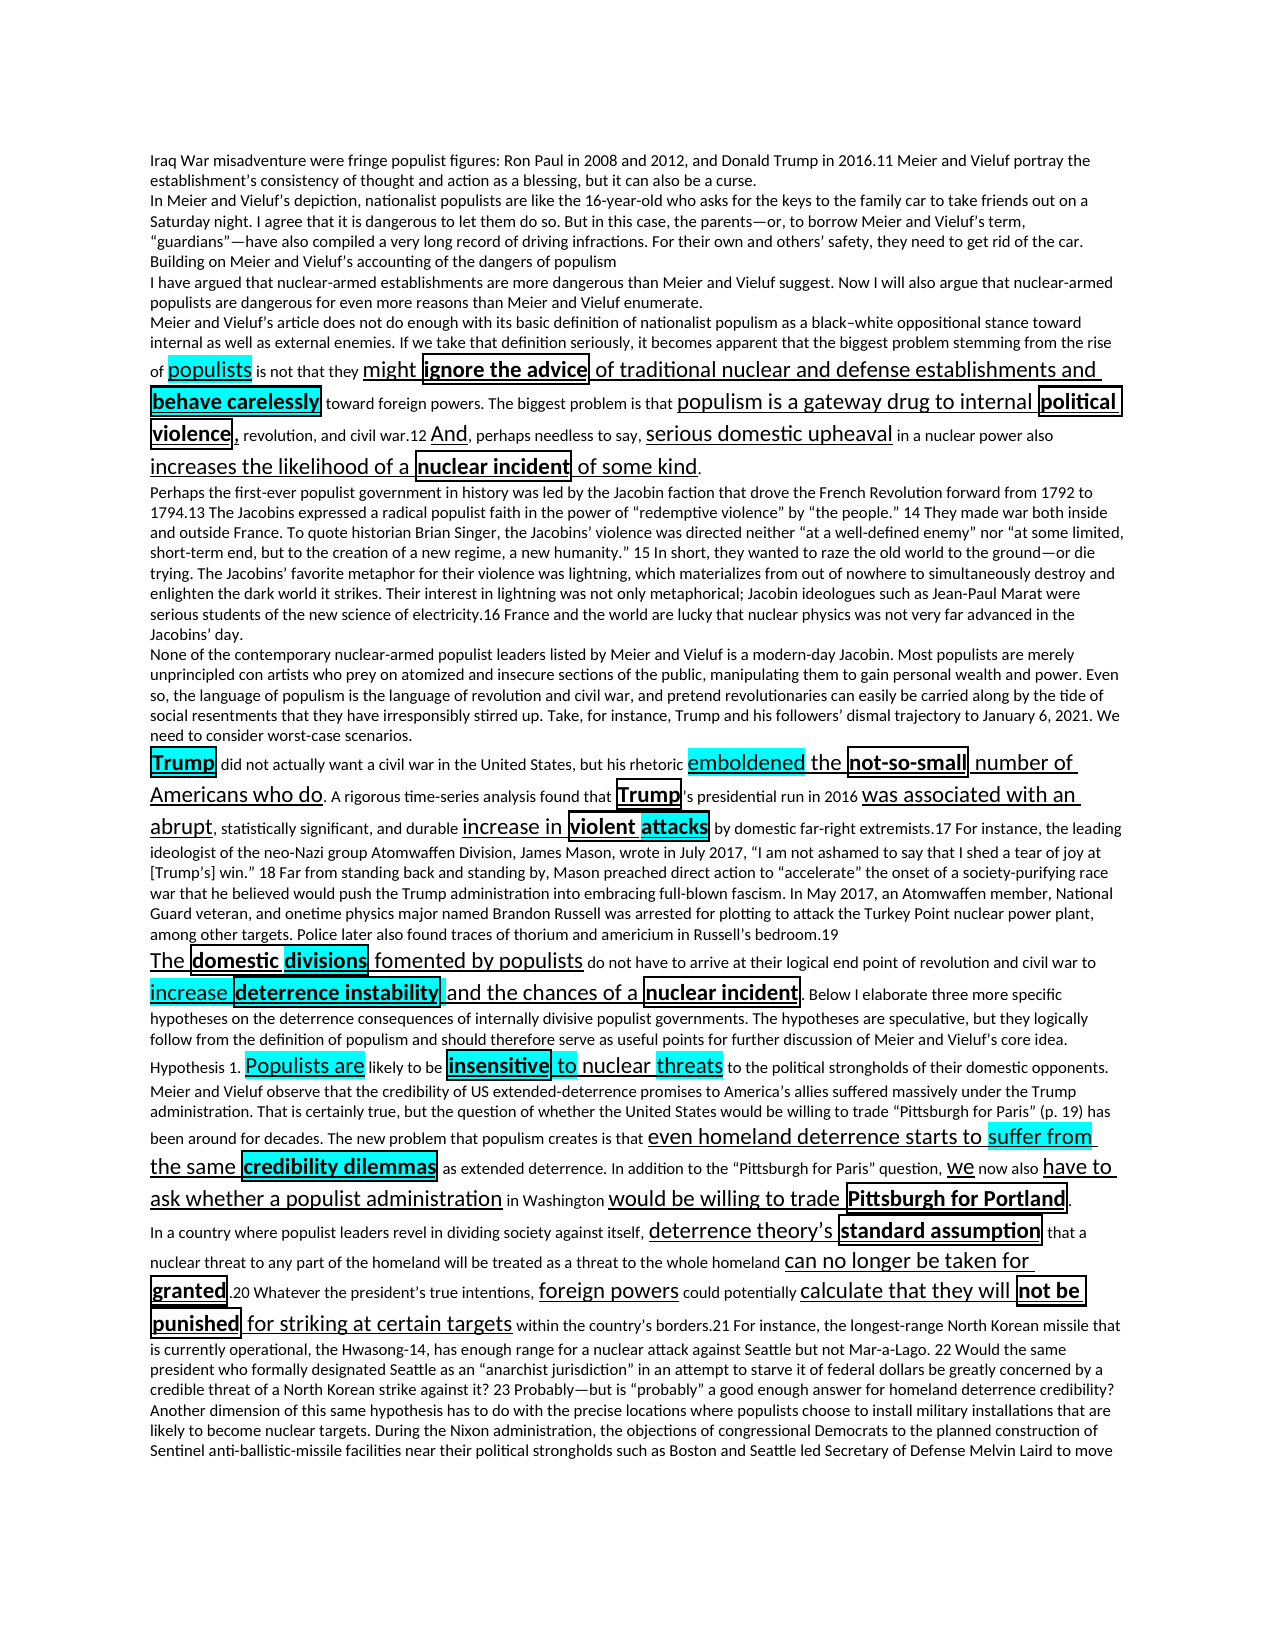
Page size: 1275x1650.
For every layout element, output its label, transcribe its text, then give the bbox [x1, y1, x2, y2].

text Building on Meier and Vieluf’s accounting of the dangers of populism [150, 252, 1125, 272]
text In Meier and Vieluf’s depiction, nationalist populists are like the 16-year-old who asks for the keys to the family car to take friends out on a Saturday night. I agree that it is dangerous to let them do so. But in this case, the parents—or, to borrow Meier and Vieluf’s term, “guardians”—have also compiled a very long record of driving infractions. For their own and others’ safety, they need to get rid of the car. [150, 191, 1125, 252]
text Hypothesis 1. Populists are likely to be insensitive to nuclear threats to the political strongholds of their domestic opponents. Meier and Vieluf observe that the credibility of US extended-deterrence promises to America’s allies suffered massively under the Trump administration. That is certainly true, but the question of whether the United States would be willing to trade “Pittsburgh for Paris” (p. 19) has been around for decades. The new problem that populism creates is that even homeland deterrence starts to suffer from the same credibility dilemmas as extended deterrence. In addition to the “Pittsburgh for Paris” question, we now also have to ask whether a populist administration in Washington would be willing to trade Pittsburgh for Portland. [150, 1049, 1125, 1214]
text None of the contemporary nuclear-armed populist leaders listed by Meier and Vieluf is a modern-day Jacobin. Most populists are merely unprincipled con artists who prey on atomized and insecure sections of the public, manipulating them to gain personal wealth and power. Even so, the language of populism is the language of revolution and civil war, and pretend revolutionaries can easily be carried along by the tide of social resentments that they have irresponsibly stirred up. Take, for instance, Trump and his followers’ dismal trajectory to January 6, 2021. We need to consider worst-case scenarios. [150, 644, 1125, 746]
text Perhaps the first-ever populist government in history was led by the Jacobin faction that drove the French Revolution forward from 1792 to 1794.13 The Jacobins expressed a radical populist faith in the power of “redemptive violence” by “the people.” 14 They made war both inside and outside France. To quote historian Brian Singer, the Jacobins’ violence was directed neither “at a well-defined enemy” nor “at some limited, short-term end, but to the creation of a new regime, a new humanity.” 15 In short, they wanted to raze the old world to the ground—or die trying. The Jacobins’ favorite metaphor for their violence was lightning, which materializes from out of nowhere to simultaneously destroy and enlighten the dark world it strikes. Their interest in lightning was not only metaphorical; Jacobin ideologues such as Jean-Paul Marat were serious students of the new science of electricity.16 France and the world are lucky that nuclear physics was not very far advanced in the Jacobins’ day. [150, 482, 1125, 644]
text Trump did not actually want a civil war in the United States, but his rhetoric emboldened the not-so-small number of Americans who do. A rigorous time-series analysis found that Trump’s presidential run in 2016 was associated with an abrupt, statistically significant, and durable increase in violent attacks by domestic far-right extremists.17 For instance, the leading ideologist of the neo-Nazi group Atomwaffen Division, James Mason, wrote in July 2017, “I am not ashamed to say that I shed a tear of joy at [Trump’s] win.” 18 Far from standing back and standing by, Mason preached direct action to “accelerate” the onset of a society-purifying race war that he believed would push the Trump administration into embracing full-blown fascism. In May 2017, an Atomwaffen member, National Guard veteran, and onetime physics major named Brandon Russell was arrested for plotting to attack the Turkey Point nuclear power plant, among other targets. Police later also found traces of thorium and americium in Russell’s bedroom.19 [150, 746, 1125, 944]
text The domestic divisions fomented by populists do not have to arrive at their logical end point of revolution and civil war to increase deterrence instability and the chances of a nuclear incident. Below I elaborate three more specific hypotheses on the deterrence consequences of internally divisive populist governments. The hypotheses are speculative, but they logically follow from the definition of populism and should therefore serve as useful points for further discussion of Meier and Vieluf’s core idea. [150, 944, 1125, 1049]
text Meier and Vieluf’s article does not do enough with its basic definition of nationalist populism as a black–white oppositional stance toward internal as well as external enemies. If we take that definition seriously, it becomes apparent that the biggest problem stemming from the rise of populists is not that they might ignore the advice of traditional nuclear and defense establishments and behave carelessly toward foreign powers. The biggest problem is that populism is a gateway drug to internal political violence, revolution, and civil war.12 And, perhaps needless to say, serious domestic upheaval in a nuclear power also increases the likelihood of a nuclear incident of some kind. [150, 312, 1125, 482]
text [150, 150, 1125, 191]
text In a country where populist leaders revel in dividing society against itself, deterrence theory’s standard assumption that a nuclear threat to any part of the homeland will be treated as a threat to the whole homeland can no longer be taken for granted.20 Whatever the president’s true intentions, foreign powers could potentially calculate that they will not be punished for striking at certain targets within the country’s borders.21 For instance, the longest-range North Korean missile that is currently operational, the Hwasong-14, has enough range for a nuclear attack against Seattle but not Mar-a-Lago. 22 Would the same president who formally designated Seattle as an “anarchist jurisdiction” in an attempt to starve it of federal dollars be greatly concerned by a credible threat of a North Korean strike against it? 23 Probably—but is “probably” a good enough answer for homeland deterrence credibility? [150, 1214, 1125, 1400]
text I have argued that nuclear-armed establishments are more dangerous than Meier and Vieluf suggest. Now I will also argue that nuclear-armed populists are dangerous for even more reasons than Meier and Vieluf enumerate. [150, 272, 1125, 312]
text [150, 1400, 1125, 1461]
